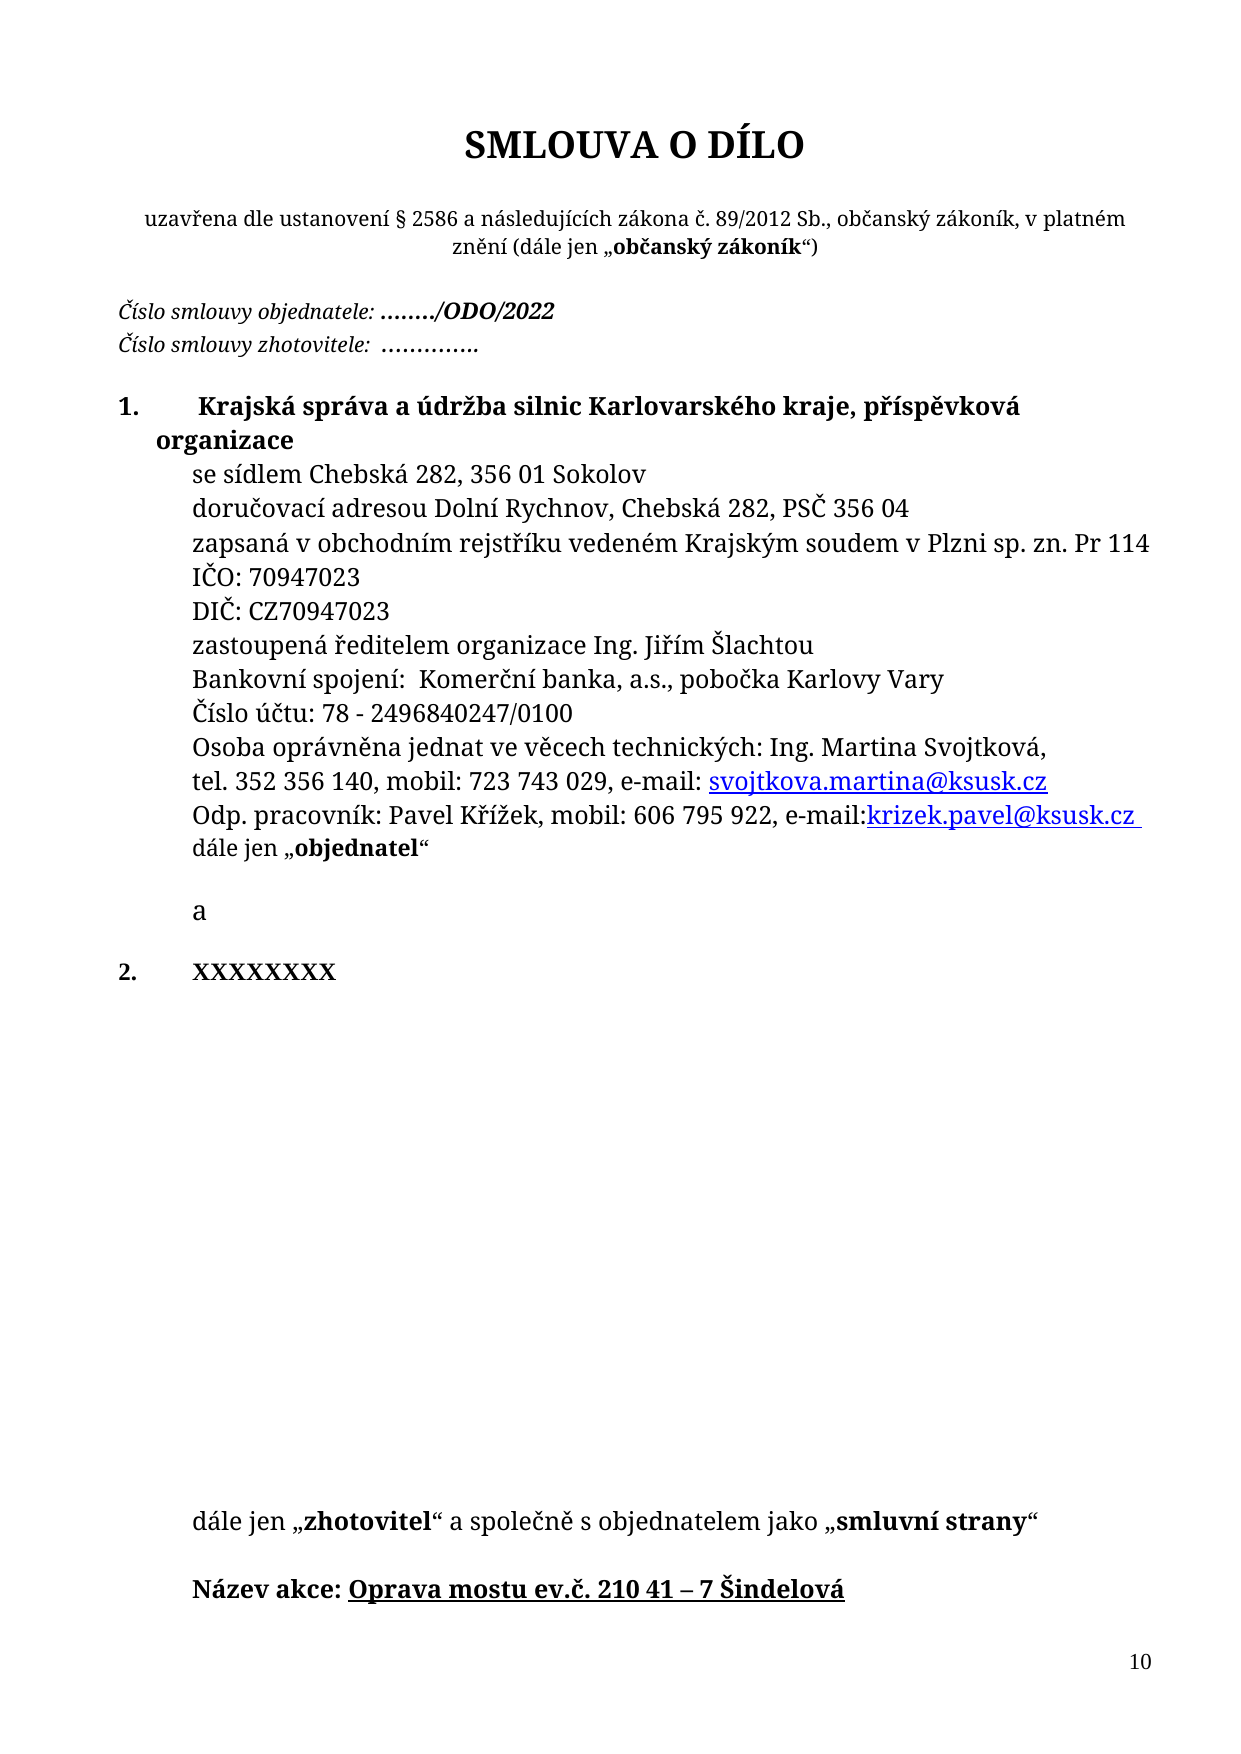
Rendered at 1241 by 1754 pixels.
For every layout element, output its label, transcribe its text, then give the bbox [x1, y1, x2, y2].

text uzavřena dle ustanovení § 2586 a následujících zákona č. 89/2012 Sb., občanský zákoník, v platném znění (dále jen „občanský zákoník“) [118, 204, 1152, 261]
text a [118, 891, 1152, 928]
text Osoba oprávněna jednat ve věcech technických: Ing. Martina Svojtková, [192, 729, 1152, 764]
text zapsaná v obchodním rejstříku vedeném Krajským soudem v Plzni sp. zn. Pr 114 [192, 525, 1152, 559]
text dále jen „zhotovitel“ a společně s objednatelem jako „smluvní strany“ [118, 1503, 1152, 1537]
text 2. XXXXXXXX [118, 957, 1152, 986]
text Číslo smlouvy zhotovitele: ………….. [118, 326, 1152, 360]
text DIČ: CZ70947023 [192, 593, 1152, 627]
text tel. 352 356 140, mobil: 723 743 029, e-mail: svojtkova.martina@ksusk.cz [192, 764, 1152, 798]
text zastoupená ředitelem organizace Ing. Jiřím Šlachtou [192, 627, 1152, 661]
subtitle SMLOUVA O DÍLO [118, 118, 1152, 169]
text IČO: 70947023 [192, 559, 1152, 593]
text Odp. pracovník: Pavel Křížek, mobil: 606 795 922, e-mail:krizek.pavel@ksusk.cz [192, 798, 1152, 832]
text Číslo účtu: 78 - 2496840247/0100 [192, 696, 1152, 729]
text se sídlem Chebská 282, 356 01 Sokolov [192, 457, 1152, 491]
text Bankovní spojení: Komerční banka, a.s., pobočka Karlovy Vary [192, 661, 1152, 696]
text dále jen „objednatel“ [118, 832, 1152, 863]
text Číslo smlouvy objednatele: ……../ODO/2022 [118, 295, 1152, 326]
text Název akce: Oprava mostu ev.č. 210 41 – 7 Šindelová [118, 1571, 1152, 1606]
text 1. Krajská správa a údržba silnic Karlovarského kraje, příspěvková organizace [118, 389, 1152, 457]
text doručovací adresou Dolní Rychnov, Chebská 282, PSČ 356 04 [192, 491, 1152, 525]
